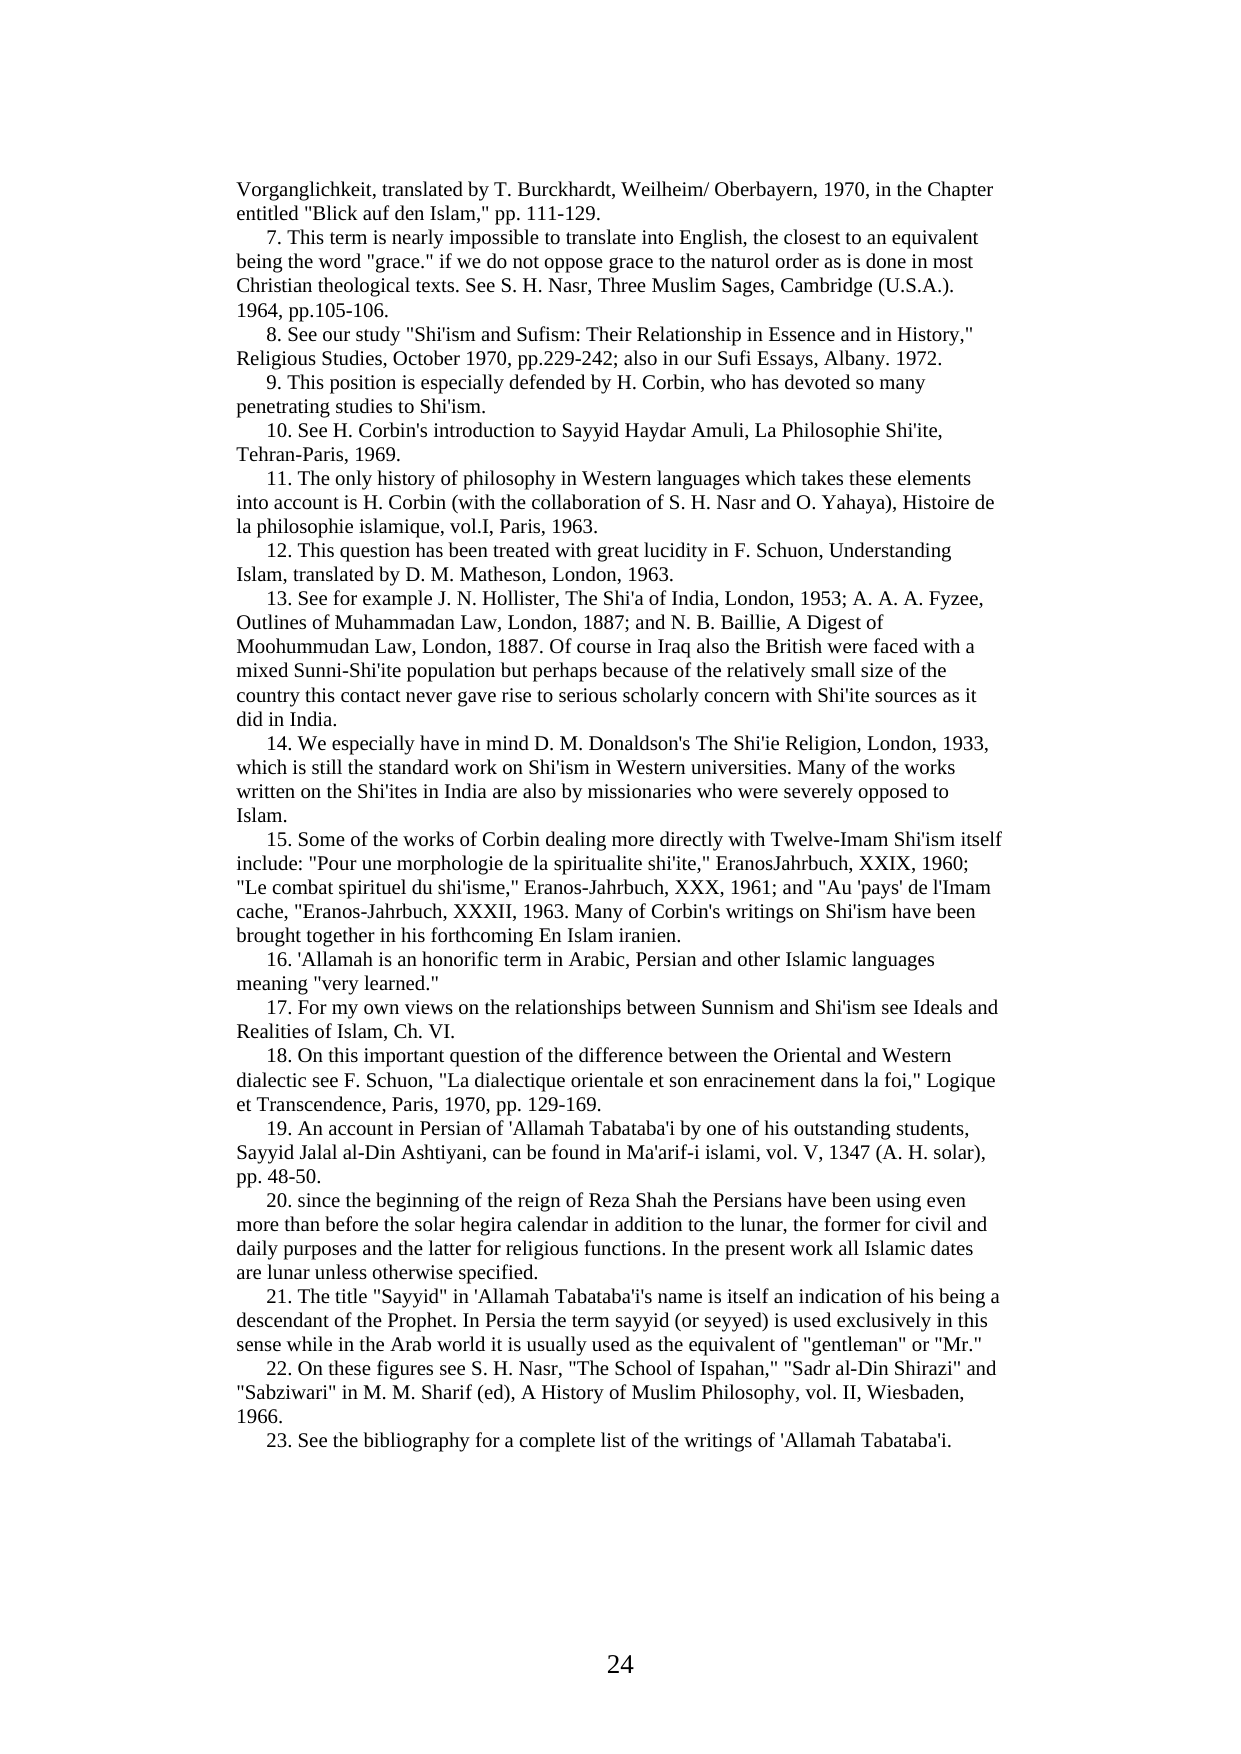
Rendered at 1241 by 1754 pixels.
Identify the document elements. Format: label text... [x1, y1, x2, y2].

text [236, 177, 1004, 225]
text 23. See the bibliography for a complete list of the writings of 'Allamah Tabataba'i. [236, 1428, 1004, 1452]
text 10. See H. Corbin's introduction to Sayyid Haydar Amuli, La Philosophie Shi'ite, Tehran-Paris, 1969. [236, 418, 1004, 466]
text 8. See our study "Shi'ism and Sufism: Their Relationship in Essence and in History," Religious Studies, October 1970, pp.229-242; also in our Sufi Essays, Albany. 1972. [236, 322, 1004, 370]
text 12. This question has been treated with great lucidity in F. Schuon, Understanding Islam, translated by D. M. Matheson, London, 1963. [236, 538, 1004, 586]
text 16. 'Allamah is an honorific term in Arabic, Persian and other Islamic languages meaning "very learned." [236, 947, 1004, 995]
text 19. An account in Persian of 'Allamah Tabataba'i by one of his outstanding students, Sayyid Jalal al-Din Ashtiyani, can be found in Ma'arif-i islami, vol. V, 1347 (A. H. solar), pp. 48-50. [236, 1116, 1004, 1188]
text 18. On this important question of the difference between the Oriental and Western dialectic see F. Schuon, "La dialectique orientale et son enracinement dans la foi," Logique et Transcendence, Paris, 1970, pp. 129-169. [236, 1043, 1004, 1116]
text 7. This term is nearly impossible to translate into English, the closest to an equivalent being the word "grace." if we do not oppose grace to the naturol order as is done in most Christian theological texts. See S. H. Nasr, Three Muslim Sages, Cambridge (U.S.A.). 1964, pp.105-106. [236, 225, 1004, 322]
text 22. On these figures see S. H. Nasr, "The School of Ispahan," "Sadr al-Din Shirazi" and "Sabziwari" in M. M. Sharif (ed), A History of Muslim Philosophy, vol. II, Wiesbaden, 1966. [236, 1356, 1004, 1428]
text 14. We especially have in mind D. M. Donaldson's The Shi'ie Religion, London, 1933, which is still the standard work on Shi'ism in Western universities. Many of the works written on the Shi'ites in India are also by missionaries who were severely opposed to Islam. [236, 731, 1004, 827]
text 20. since the beginning of the reign of Reza Shah the Persians have been using even more than before the solar hegira calendar in addition to the lunar, the former for civil and daily purposes and the latter for religious functions. In the present work all Islamic dates are lunar unless otherwise specified. [236, 1188, 1004, 1284]
text 21. The title "Sayyid" in 'Allamah Tabataba'i's name is itself an indication of his being a descendant of the Prophet. In Persia the term sayyid (or seyyed) is used exclusively in this sense while in the Arab world it is usually used as the equivalent of "gentleman" or "Mr." [236, 1284, 1004, 1356]
text 11. The only history of philosophy in Western languages which takes these elements into account is H. Corbin (with the collaboration of S. H. Nasr and O. Yahaya), Histoire de la philosophie islamique, vol.I, Paris, 1963. [236, 466, 1004, 538]
text 15. Some of the works of Corbin dealing more directly with Twelve-Imam Shi'ism itself include: "Pour une morphologie de la spiritualite shi'ite," EranosJahrbuch, XXIX, 1960; "Le combat spirituel du shi'isme," Eranos-Jahrbuch, XXX, 1961; and "Au 'pays' de l'Imam cache, "Eranos-Jahrbuch, XXXII, 1963. Many of Corbin's writings on Shi'ism have been brought together in his forthcoming En Islam iranien. [236, 827, 1004, 947]
text 17. For my own views on the relationships between Sunnism and Shi'ism see Ideals and Realities of Islam, Ch. VI. [236, 995, 1004, 1043]
text 9. This position is especially defended by H. Corbin, who has devoted so many penetrating studies to Shi'ism. [236, 370, 1004, 418]
text 13. See for example J. N. Hollister, The Shi'a of India, London, 1953; A. A. A. Fyzee, Outlines of Muhammadan Law, London, 1887; and N. B. Baillie, A Digest of Moohummudan Law, London, 1887. Of course in Iraq also the British were faced with a mixed Sunni-Shi'ite population but perhaps because of the relatively small size of the country this contact never gave rise to serious scholarly concern with Shi'ite sources as it did in India. [236, 586, 1004, 731]
